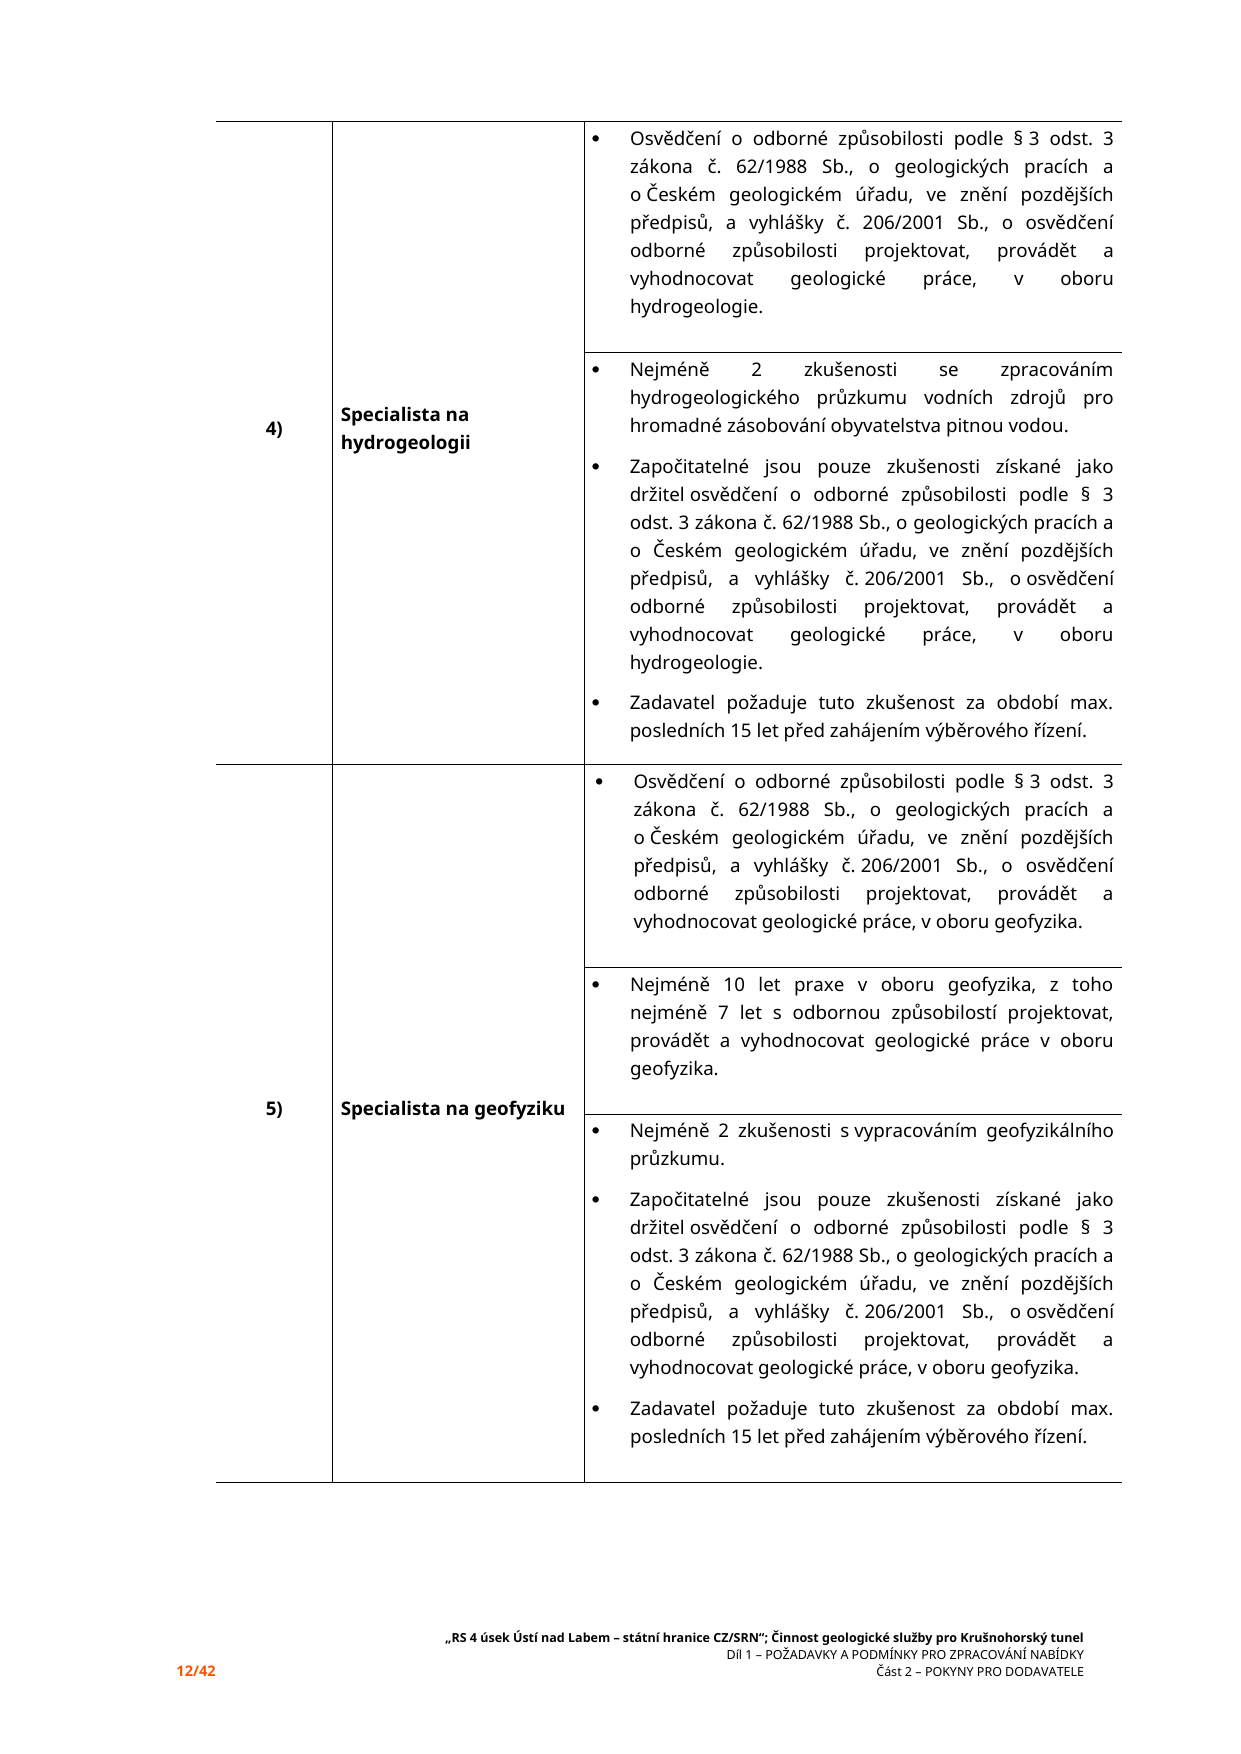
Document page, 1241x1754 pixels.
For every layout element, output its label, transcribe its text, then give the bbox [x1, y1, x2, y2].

table_cell Specialista na geofyziku [333, 765, 584, 1481]
table_cell 4) [216, 122, 332, 764]
table_cell 5) [216, 765, 332, 1481]
table_cell Nejméně 2 zkušenosti s vypracováním geofyzikálního průzkumu. Započitatelné jsou pouze zkušenosti získané jako držitel osvědčení o odborné způsobilosti podle § 3 odst. 3 zákona č. 62/1988 Sb., o geologických pracích a o Českém geologickém úřadu, ve znění pozdějších předpisů, a vyhlášky č. 206/2001 Sb., o osvědčení odborné způsobilosti projektovat, provádět a vyhodnocovat geologické práce, v oboru geofyzika. Zadavatel požaduje tuto zkušenost za období max. posledních 15 let před zahájením výběrového řízení. [585, 1115, 1122, 1481]
table_cell Nejméně 2 zkušenosti se zpracováním hydrogeologického průzkumu vodních zdrojů pro hromadné zásobování obyvatelstva pitnou vodou. Započitatelné jsou pouze zkušenosti získané jako držitel osvědčení o odborné způsobilosti podle § 3 odst. 3 zákona č. 62/1988 Sb., o geologických pracích a o Českém geologickém úřadu, ve znění pozdějších předpisů, a vyhlášky č. 206/2001 Sb., o osvědčení odborné způsobilosti projektovat, provádět a vyhodnocovat geologické práce, v oboru hydrogeologie. Zadavatel požaduje tuto zkušenost za období max. posledních 15 let před zahájením výběrového řízení. [585, 353, 1122, 764]
table_cell Specialista na hydrogeologii [333, 122, 584, 764]
table_cell Nejméně 10 let praxe v oboru geofyzika, z toho nejméně 7 let s odbornou způsobilostí projektovat, provádět a vyhodnocovat geologické práce v oboru geofyzika. [585, 968, 1122, 1114]
table_cell Osvědčení o odborné způsobilosti podle § 3 odst. 3 zákona č. 62/1988 Sb., o geologických pracích a o Českém geologickém úřadu, ve znění pozdějších předpisů, a vyhlášky č. 206/2001 Sb., o osvědčení odborné způsobilosti projektovat, provádět a vyhodnocovat geologické práce, v oboru hydrogeologie. [585, 122, 1122, 352]
table_cell Osvědčení o odborné způsobilosti podle § 3 odst. 3 zákona č. 62/1988 Sb., o geologických pracích a o Českém geologickém úřadu, ve znění pozdějších předpisů, a vyhlášky č. 206/2001 Sb., o osvědčení odborné způsobilosti projektovat, provádět a vyhodnocovat geologické práce, v oboru geofyzika. [585, 765, 1122, 967]
